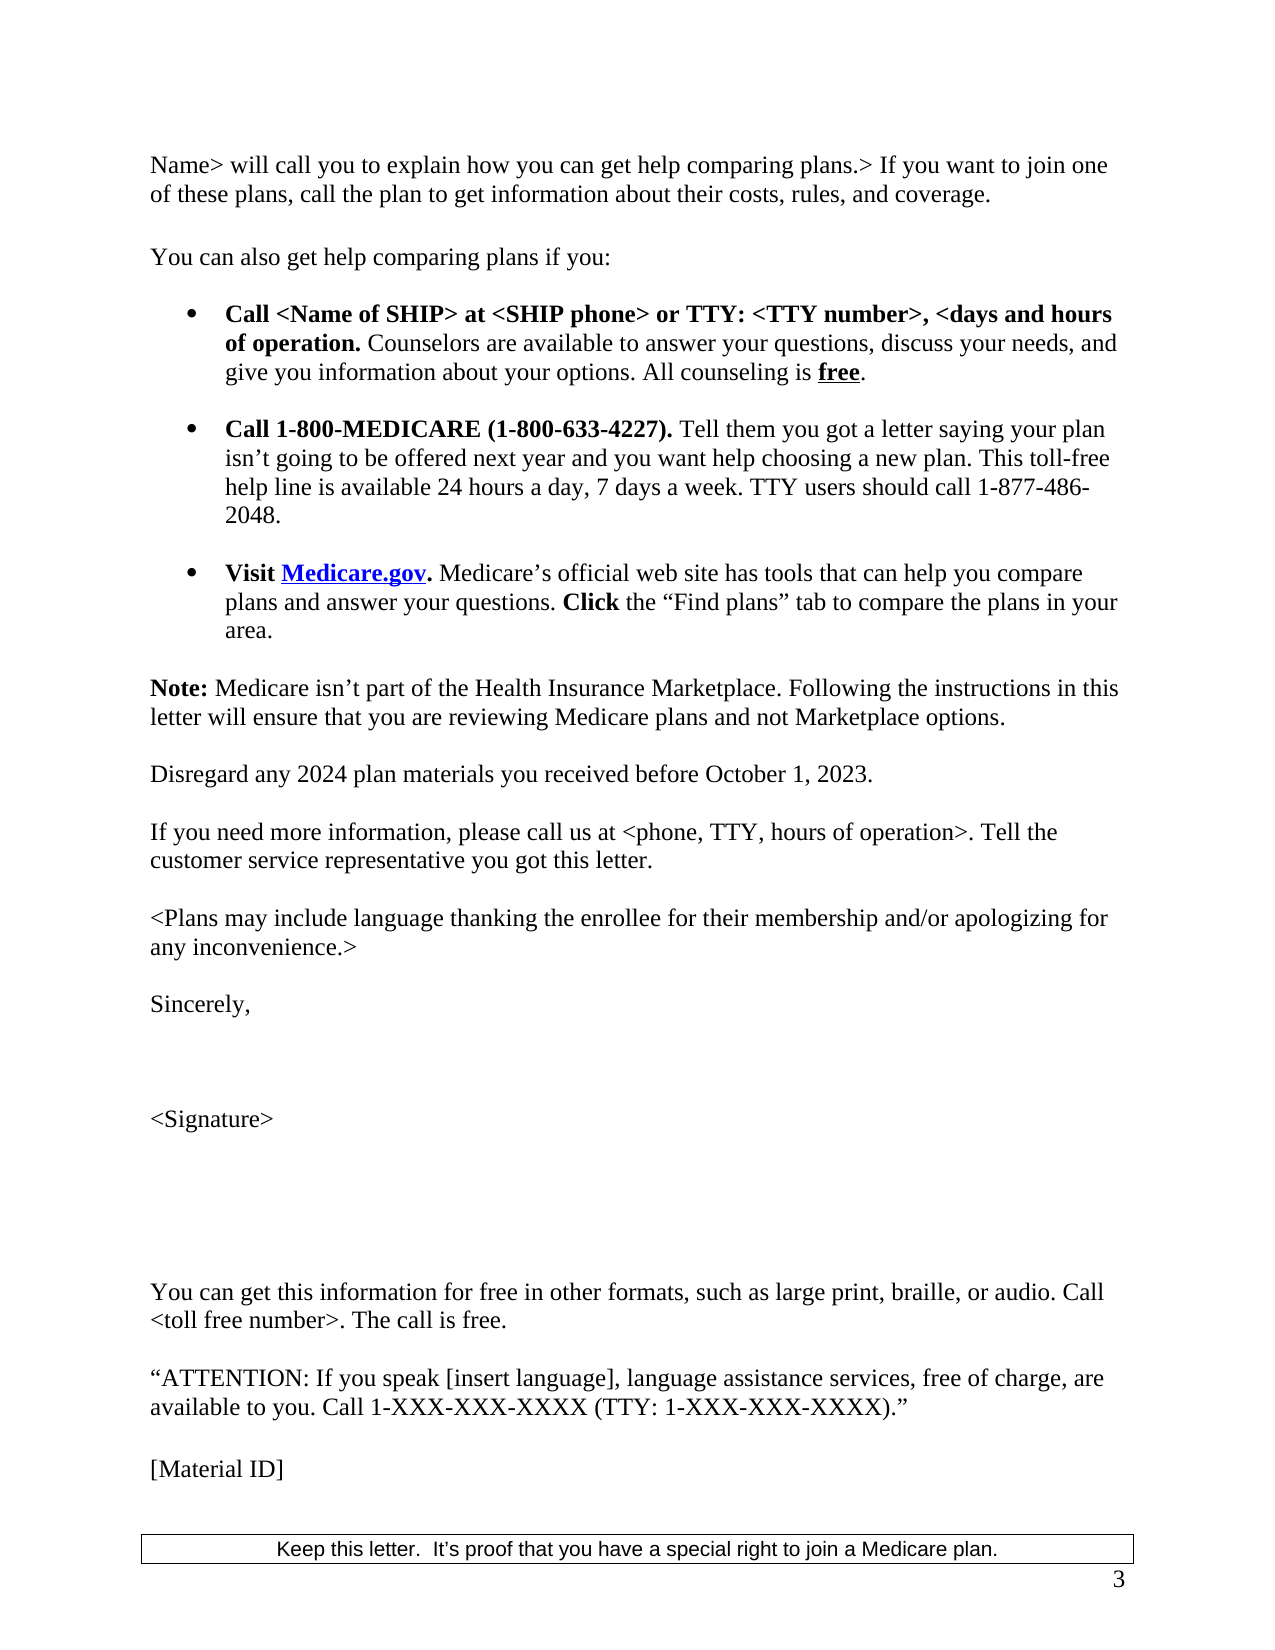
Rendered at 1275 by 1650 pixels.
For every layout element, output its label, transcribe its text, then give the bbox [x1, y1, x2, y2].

text [Material ID] [150, 1454, 1125, 1483]
text Note: Medicare isn’t part of the Health Insurance Marketplace. Following the instructions in this letter will ensure that you are reviewing Medicare plans and not Marketplace options. [150, 673, 1125, 730]
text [150, 150, 1125, 207]
list Call <Name of SHIP> at <SHIP phone> or TTY: <TTY number>, <days and hours of operation. Counselors are available to answer your questions, discuss your needs, and give you information about your options. All counseling is free. [187, 299, 1125, 414]
text <Plans may include language thanking the enrollee for their membership and/or apologizing for any inconvenience.> [150, 903, 1125, 960]
text Disregard any 2024 plan materials you received before October 1, 2023. [150, 759, 1125, 788]
text “ATTENTION: If you speak [insert language], language assistance services, free of charge, are available to you. Call 1-XXX-XXX-XXXX (TTY: 1-XXX-XXX-XXXX).” [150, 1363, 1125, 1420]
text If you need more information, please call us at <phone, TTY, hours of operation>. Tell the customer service representative you got this letter. [150, 817, 1125, 874]
text <Signature> [150, 1104, 1125, 1133]
text You can also get help comparing plans if you: [150, 242, 1125, 270]
text Sincerely, [150, 989, 1125, 1018]
list Call 1-800-MEDICARE (1-800-633-4227). Tell them you got a letter saying your plan isn’t going to be offered next year and you want help choosing a new plan. This toll-free help line is available 24 hours a day, 7 days a week. TTY users should call 1-877-486-2048. [187, 414, 1125, 529]
list Visit Medicare.gov. Medicare’s official web site has tools that can help you compare plans and answer your questions. Click the “Find plans” tab to compare the plans in your area. [187, 558, 1125, 644]
text You can get this information for free in other formats, such as large print, braille, or audio. Call <toll free number>. The call is free. [150, 1277, 1125, 1334]
